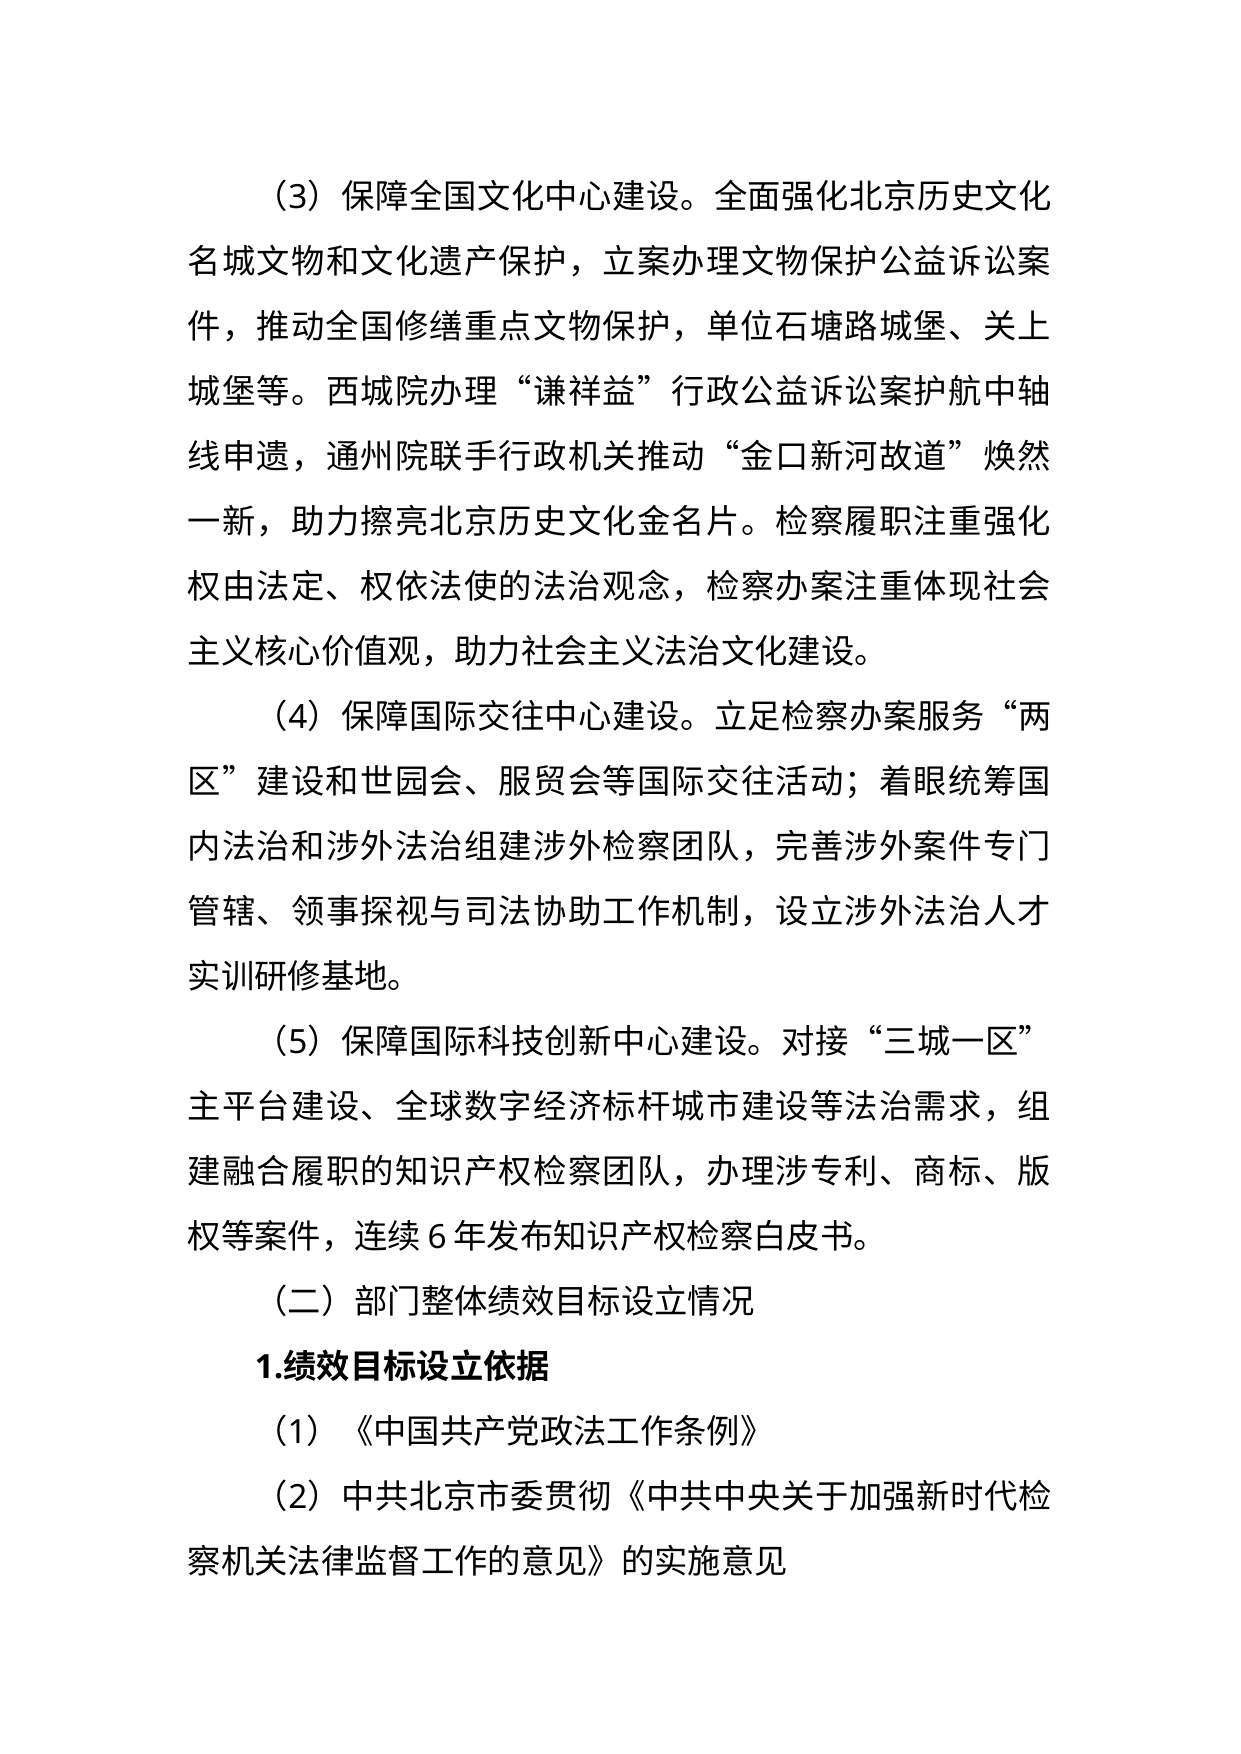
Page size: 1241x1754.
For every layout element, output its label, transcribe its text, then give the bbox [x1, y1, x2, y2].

subtitle （3）保障全国文化中心建设。全面强化北京历史文化名城文物和文化遗产保护，立案办理文物保护公益诉讼案件，推动全国修缮重点文物保护，单位石塘路城堡、关上城堡等。西城院办理“谦祥益”行政公益诉讼案护航中轴线申遗，通州院联手行政机关推动“金口新河故道”焕然一新，助力擦亮北京历史文化金名片。检察履职注重强化权由法定、权依法使的法治观念，检察办案注重体现社会主义核心价值观，助力社会主义法治文化建设。 [187, 162, 1053, 682]
subtitle （5）保障国际科技创新中心建设。对接“三城一区”主平台建设、全球数字经济标杆城市建设等法治需求，组建融合履职的知识产权检察团队，办理涉专利、商标、版权等案件，连续6年发布知识产权检察白皮书。 [187, 1007, 1053, 1267]
list （二）部门整体绩效目标设立情况 [187, 1267, 1053, 1332]
text （2）中共北京市委贯彻《中共中央关于加强新时代检察机关法律监督工作的意见》的实施意见 [187, 1462, 1053, 1592]
subtitle （4）保障国际交往中心建设。立足检察办案服务“两区”建设和世园会、服贸会等国际交往活动；着眼统筹国内法治和涉外法治组建涉外检察团队，完善涉外案件专门管辖、领事探视与司法协助工作机制，设立涉外法治人才实训研修基地。 [187, 682, 1053, 1007]
text （1）《中国共产党政法工作条例》 [187, 1397, 1053, 1462]
text 1.绩效目标设立依据 [187, 1332, 1053, 1397]
